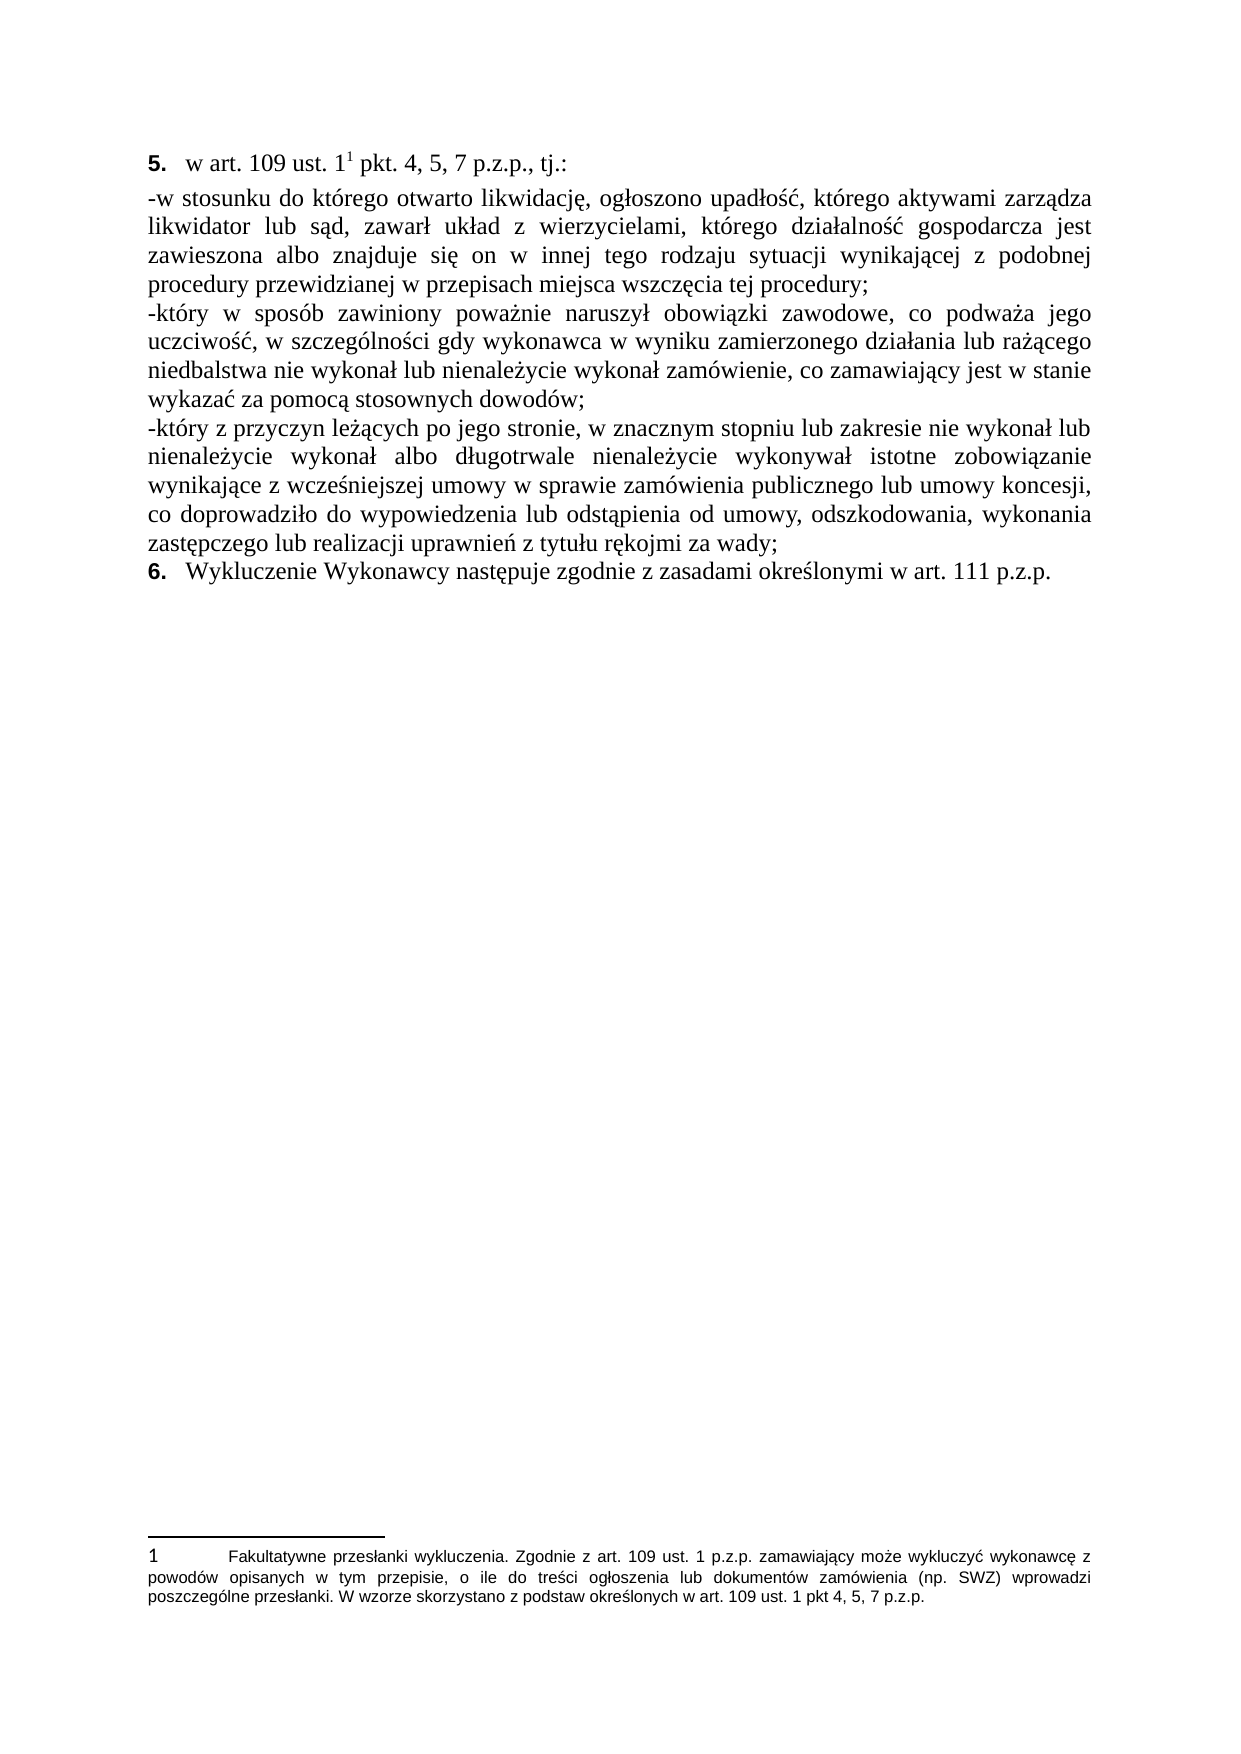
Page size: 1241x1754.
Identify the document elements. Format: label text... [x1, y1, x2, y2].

text -który z przyczyn leżących po jego stronie, w znacznym stopniu lub zakresie nie wykonał lub nienależycie wykonał albo długotrwale nienależycie wykonywał istotne zobowiązanie wynikające z wcześniejszej umowy w sprawie zamówienia publicznego lub umowy koncesji, co doprowadziło do wypowiedzenia lub odstąpienia od umowy, odszkodowania, wykonania zastępczego lub realizacji uprawnień z tytułu rękojmi za wady; [148, 413, 1093, 556]
text -który w sposób zawiniony poważnie naruszył obowiązki zawodowe, co podważa jego uczciwość, w szczególności gdy wykonawca w wyniku zamierzonego działania lub rażącego niedbalstwa nie wykonał lub nienależycie wykonał zamówienie, co zamawiający jest w stanie wykazać za pomocą stosownych dowodów; [148, 298, 1093, 413]
list Wykluczenie Wykonawcy następuje zgodnie z zasadami określonymi w art. 111 p.z.p. [148, 556, 1093, 585]
text -w stosunku do którego otwarto likwidację, ogłoszono upadłość, którego aktywami zarządza likwidator lub sąd, zawarł układ z wierzycielami, którego działalność gospodarcza jest zawieszona albo znajduje się on w innej tego rodzaju sytuacji wynikającej z podobnej procedury przewidzianej w przepisach miejsca wszczęcia tej procedury; [148, 183, 1093, 298]
list w art. 109 ust. 1 pkt. 4, 5, 7 p.z.p., tj.: [148, 148, 1093, 176]
